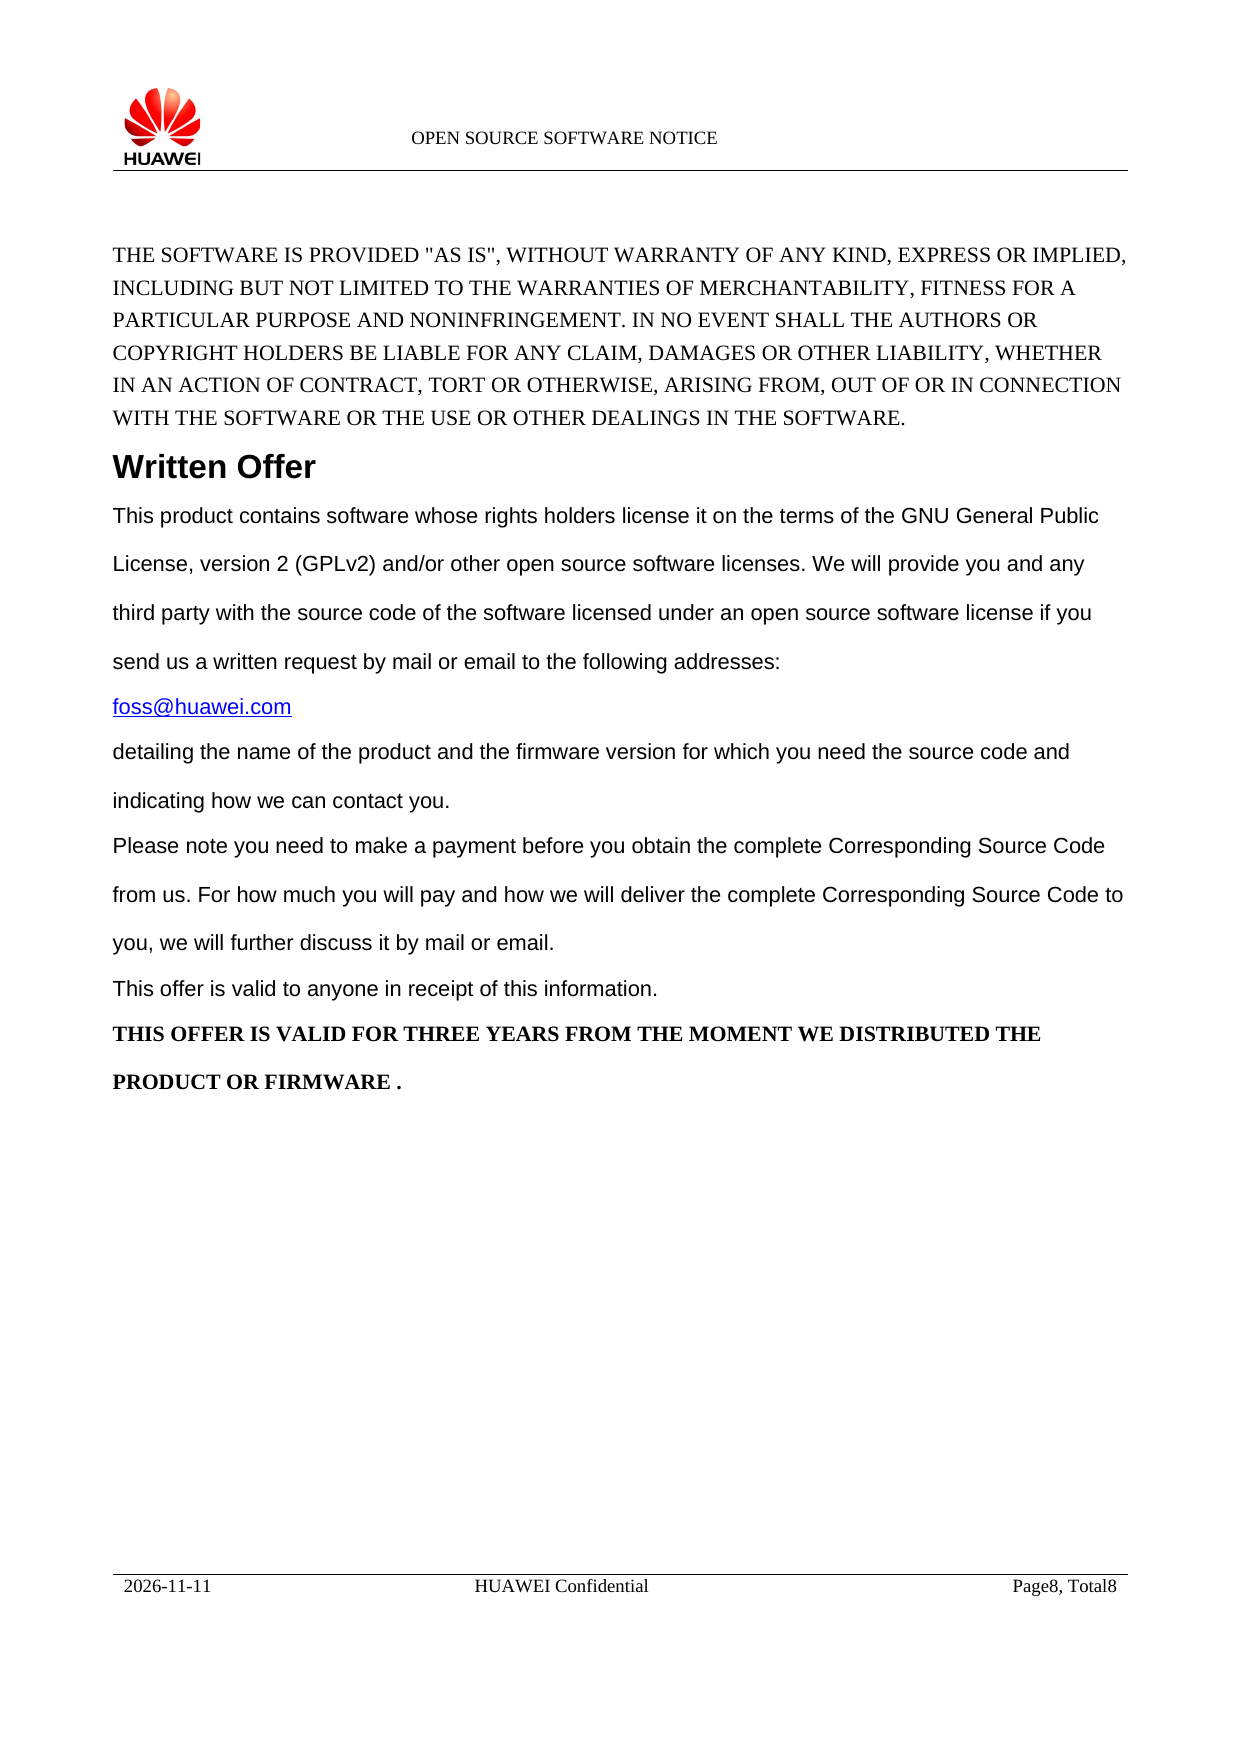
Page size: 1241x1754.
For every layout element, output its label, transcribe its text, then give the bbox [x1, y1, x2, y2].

text This offer is valid for three years from the moment we distributed the product or firmware . [112, 1017, 1128, 1098]
text detailing the name of the product and the firmware version for which you need the source code and indicating how we can contact you. [112, 735, 1128, 817]
picture [124, 88, 201, 165]
text foss@huawei.com [112, 690, 1128, 723]
text This product contains software whose rights holders license it on the terms of the GNU General Public License, version 2 (GPLv2) and/or other open source software licenses. We will provide you and any third party with the source code of the software licensed under an open source software license if you send us a written request by mail or email to the following addresses: [112, 499, 1128, 678]
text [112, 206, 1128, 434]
text Please note you need to make a payment before you obtain the complete Corresponding Source Code from us. For how much you will pay and how we will deliver the complete Corresponding Source Code to you, we will further discuss it by mail or email. [112, 829, 1128, 959]
text This offer is valid to anyone in receipt of this information. [112, 972, 1128, 1004]
text Written Offer [112, 434, 1128, 499]
